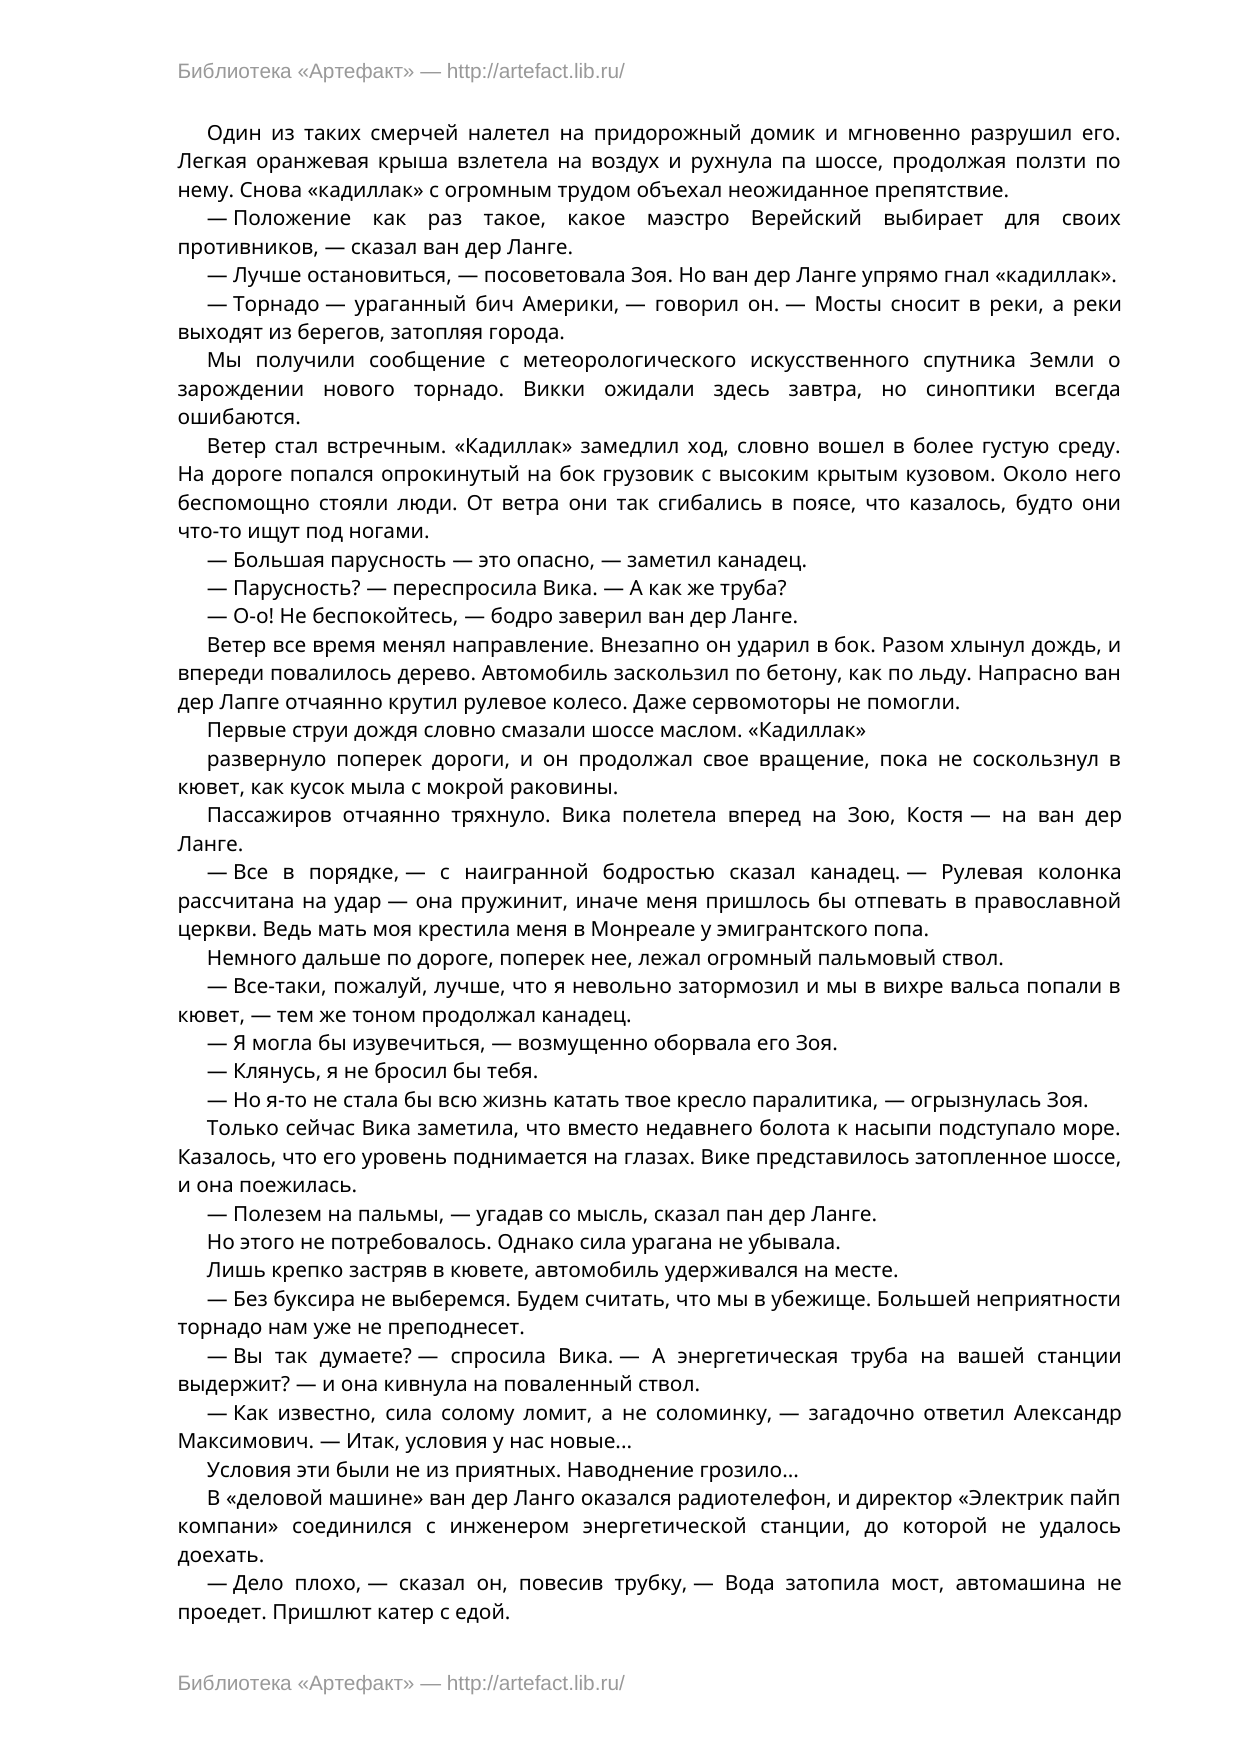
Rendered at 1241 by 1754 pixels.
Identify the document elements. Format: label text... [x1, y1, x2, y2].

text — Но я-то не стала бы всю жизнь катать твое кресло паралитика, — огрызнулась Зоя. [177, 1085, 1122, 1113]
text — Положение как раз такое, какое маэстро Верейский выбирает для своих противников, — сказал ван дер Ланге. [177, 203, 1122, 260]
text — Все в порядке, — с наигранной бодростью сказал канадец. — Рулевая колонка рассчитана на удар — она пружинит, иначе меня пришлось бы отпевать в православной церкви. Ведь мать моя крестила меня в Монреале у эмигрантского попа. [177, 857, 1122, 943]
text — Дело плохо, — сказал он, повесив трубку, — Вода затопила мост, автомашина не проедет. Пришлют катер с едой. [177, 1568, 1122, 1625]
text Пассажиров отчаянно тряхнуло. Вика полетела вперед на Зою, Костя — на ван дер Ланге. [177, 801, 1122, 857]
text Ветер стал встречным. «Кадиллак» замедлил ход, словно вошел в более густую среду. На дороге попался опрокинутый на бок грузовик с высоким крытым кузовом. Около него беспомощно стояли люди. От ветра они так сгибались в поясе, что казалось, будто они что-то ищут под ногами. [177, 431, 1122, 545]
text Один из таких смерчей налетел на придорожный домик и мгновенно разрушил его. Легкая оранжевая крыша взлетела на воздух и рухнула па шоссе, продолжая ползти по нему. Снова «кадиллак» с огромным трудом объехал неожиданное препятствие. [177, 118, 1122, 203]
text — Полезем на пальмы, — угадав со мысль, сказал пан дер Ланге. [177, 1199, 1122, 1227]
text Немного дальше по дороге, поперек нее, лежал огромный пальмовый ствол. [177, 943, 1122, 971]
text — Вы так думаете? — спросила Вика. — А энергетическая труба на вашей станции выдержит? — и она кивнула на поваленный ствол. [177, 1341, 1122, 1398]
text — Большая парусность — это опасно, — заметил канадец. [177, 545, 1122, 573]
text Первые струи дождя словно смазали шоссе маслом. «Кадиллак» [177, 715, 1122, 744]
text Но этого не потребовалось. Однако сила урагана не убывала. [177, 1227, 1122, 1256]
text — Я могла бы изувечиться, — возмущенно оборвала его Зоя. [177, 1028, 1122, 1057]
text Ветер все время менял направление. Внезапно он ударил в бок. Разом хлынул дождь, и впереди повалилось дерево. Автомобиль заскользил по бетону, как по льду. Напрасно ван дер Лапге отчаянно крутил рулевое колесо. Даже сервомоторы не помогли. [177, 630, 1122, 715]
text Условия эти были не из приятных. Наводнение грозило... [177, 1455, 1122, 1483]
text — Парусность? — переспросила Вика. — А как же труба? [177, 573, 1122, 602]
text — Все-таки, пожалуй, лучше, что я невольно затормозил и мы в вихре вальса попали в кювет, — тем же тоном продолжал канадец. [177, 971, 1122, 1028]
text — Без буксира не выберемся. Будем считать, что мы в убежище. Большей неприятности торнадо нам уже не преподнесет. [177, 1284, 1122, 1341]
text развернуло поперек дороги, и он продолжал свое вращение, пока не соскользнул в кювет, как кусок мыла с мокрой раковины. [177, 744, 1122, 801]
text — О-о! Не беспокойтесь, — бодро заверил ван дер Ланге. [177, 602, 1122, 630]
text Мы получили сообщение с метеорологического искусственного спутника Земли о зарождении нового торнадо. Викки ожидали здесь завтра, но синоптики всегда ошибаются. [177, 346, 1122, 431]
text В «деловой машине» ван дер Ланго оказался радиотелефон, и директор «Электрик пайп компани» соединился с инженером энергетической станции, до которой не удалось доехать. [177, 1483, 1122, 1568]
text — Как известно, сила солому ломит, а не соломинку, — загадочно ответил Александр Максимович. — Итак, условия у нас новые... [177, 1398, 1122, 1455]
text — Лучше остановиться, — посоветовала Зоя. Но ван дер Ланге упрямо гнал «кадиллак». [177, 260, 1122, 289]
text — Торнадо — ураганный бич Америки, — говорил он. — Мосты сносит в реки, а реки выходят из берегов, затопляя города. [177, 289, 1122, 346]
text Лишь крепко застряв в кювете, автомобиль удерживался на месте. [177, 1256, 1122, 1284]
text Только сейчас Вика заметила, что вместо недавнего болота к насыпи подступало море. Казалось, что его уровень поднимается на глазах. Вике представилось затопленное шоссе, и она поежилась. [177, 1113, 1122, 1199]
text — Клянусь, я не бросил бы тебя. [177, 1057, 1122, 1085]
